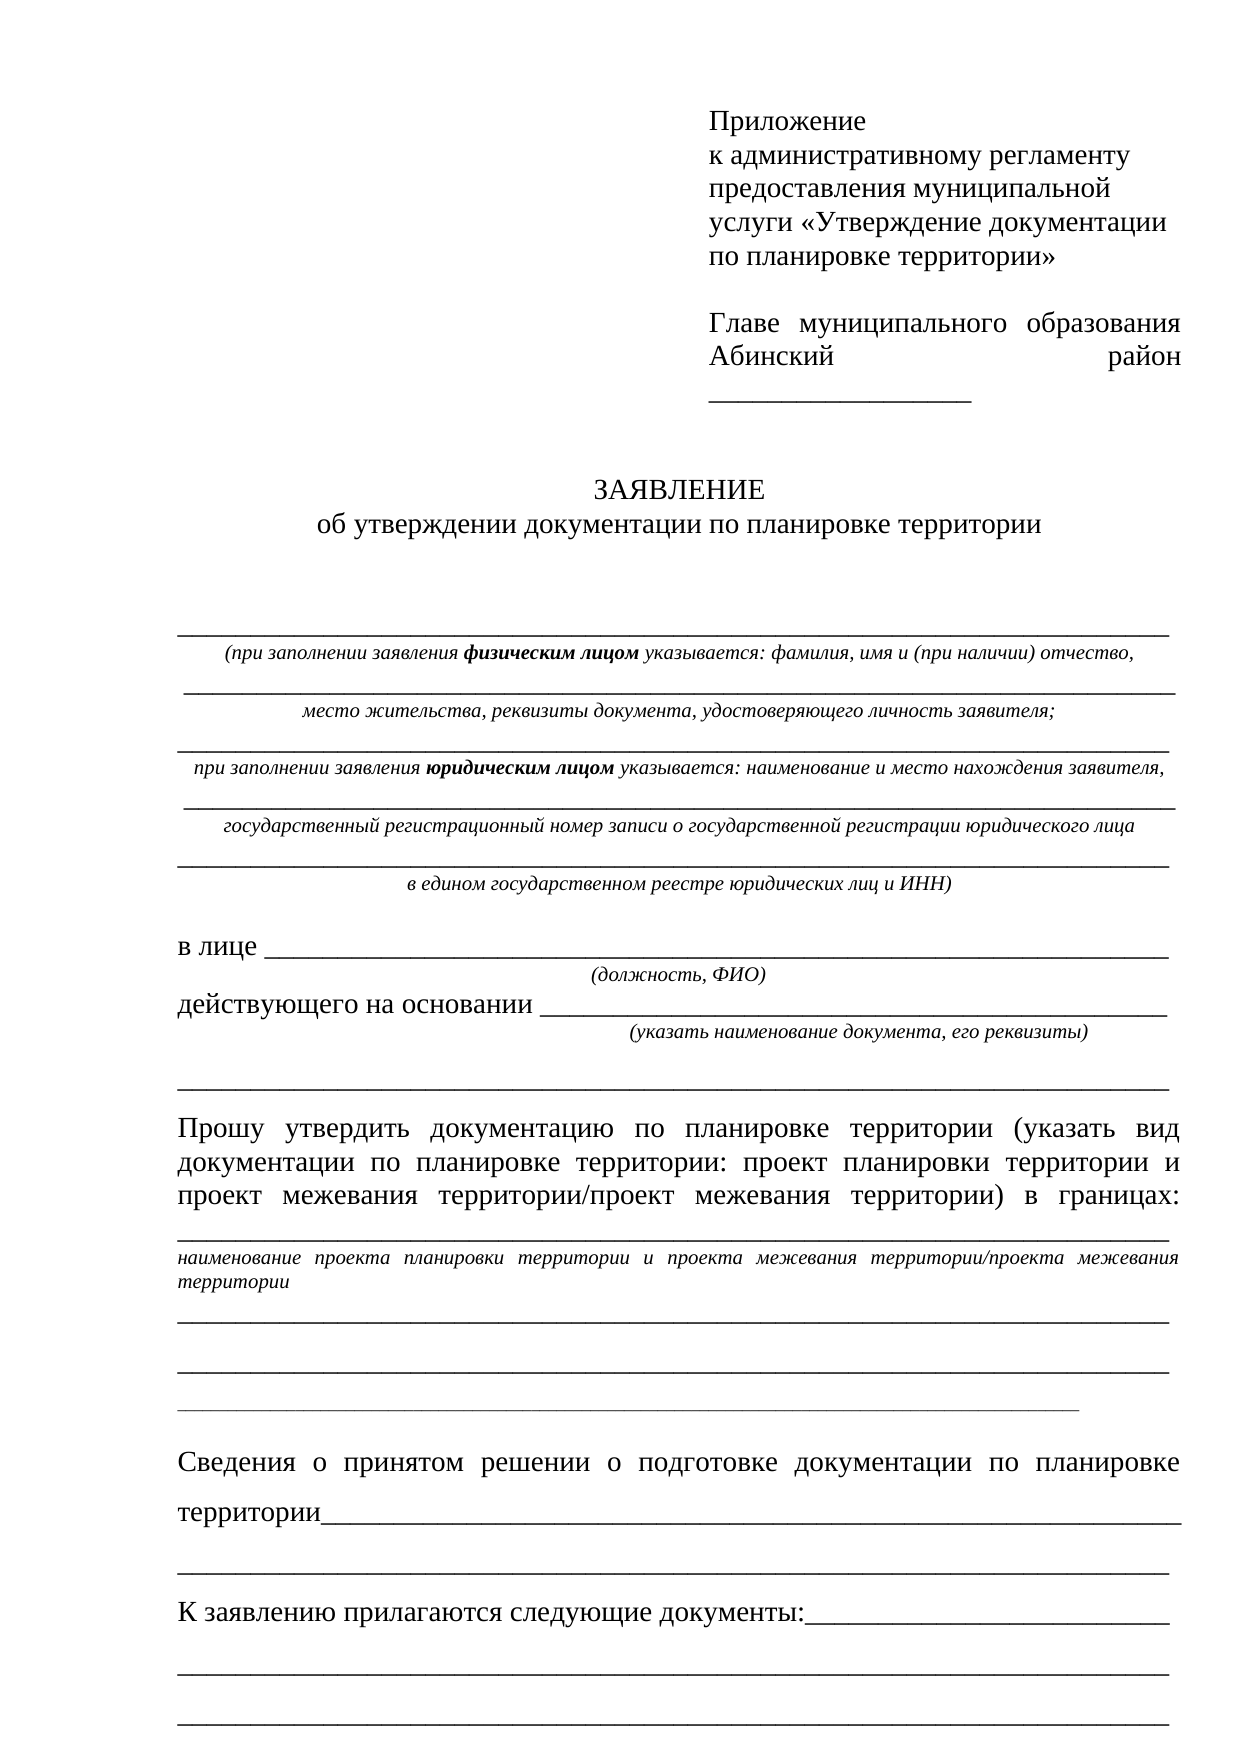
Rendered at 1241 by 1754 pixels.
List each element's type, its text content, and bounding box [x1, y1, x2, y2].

text ____________________________________________________________________ [177, 607, 1181, 640]
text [177, 1695, 1181, 1729]
text ___________________________________________________________________________________________________________ [177, 1393, 1181, 1427]
text место жительства, реквизиты документа, удостоверяющего личность заявителя; [177, 698, 1181, 722]
text ____________________________________________________________________ [177, 722, 1181, 755]
text ЗАЯВЛЕНИЕ [177, 472, 1181, 506]
text государственный регистрационный номер записи о государственной регистрации юридического лица [177, 813, 1181, 837]
text Сведения о принятом решении о подготовке документации по планировке территории___________________________________________________________ [177, 1444, 1181, 1527]
text предоставления муниципальной услуги «Утверждение документации по планировке территории» [709, 171, 1181, 271]
text при заполнении заявления юридическим лицом указывается: наименование и место нахождения заявителя, [177, 755, 1181, 779]
text наименование проекта планировки территории и проекта межевания территории/проекта межевания территории [177, 1244, 1181, 1293]
text к административному регламенту [709, 137, 1181, 171]
text ____________________________________________________________________ [177, 837, 1181, 871]
text К заявлению прилагаются следующие документы:_________________________ [177, 1594, 1181, 1628]
text Приложение [709, 103, 1181, 137]
text в едином государственном реестре юридических лиц и ИНН) [177, 871, 1181, 894]
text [177, 1544, 1181, 1578]
text ____________________________________________________________________ [177, 1060, 1181, 1094]
text в лице ______________________________________________________________ [177, 928, 1181, 962]
text Прошу утвердить документацию по планировке территории (указать вид документации по планировке территории: проект планировки территории и проект межевания территории/проект межевания территории) в границах: ____________________________________________________________________ [177, 1110, 1181, 1244]
text об утверждении документации по планировке территории [177, 506, 1181, 539]
text (должность, ФИО) [177, 962, 1181, 986]
text ____________________________________________________________________ [177, 779, 1181, 813]
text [177, 1645, 1181, 1678]
text (при заполнении заявления физическим лицом указывается: фамилия, имя и (при наличии) отчество, ____________________________________________________________________ [177, 640, 1181, 698]
text Главе муниципального образования Абинский район __________________ [709, 305, 1181, 405]
text ________________________________________________________________________________________________________________________________________ [177, 1293, 1181, 1377]
text действующего на основании ___________________________________________ [177, 986, 1181, 1019]
text (указать наименование документа, его реквизиты) [177, 1019, 1181, 1043]
